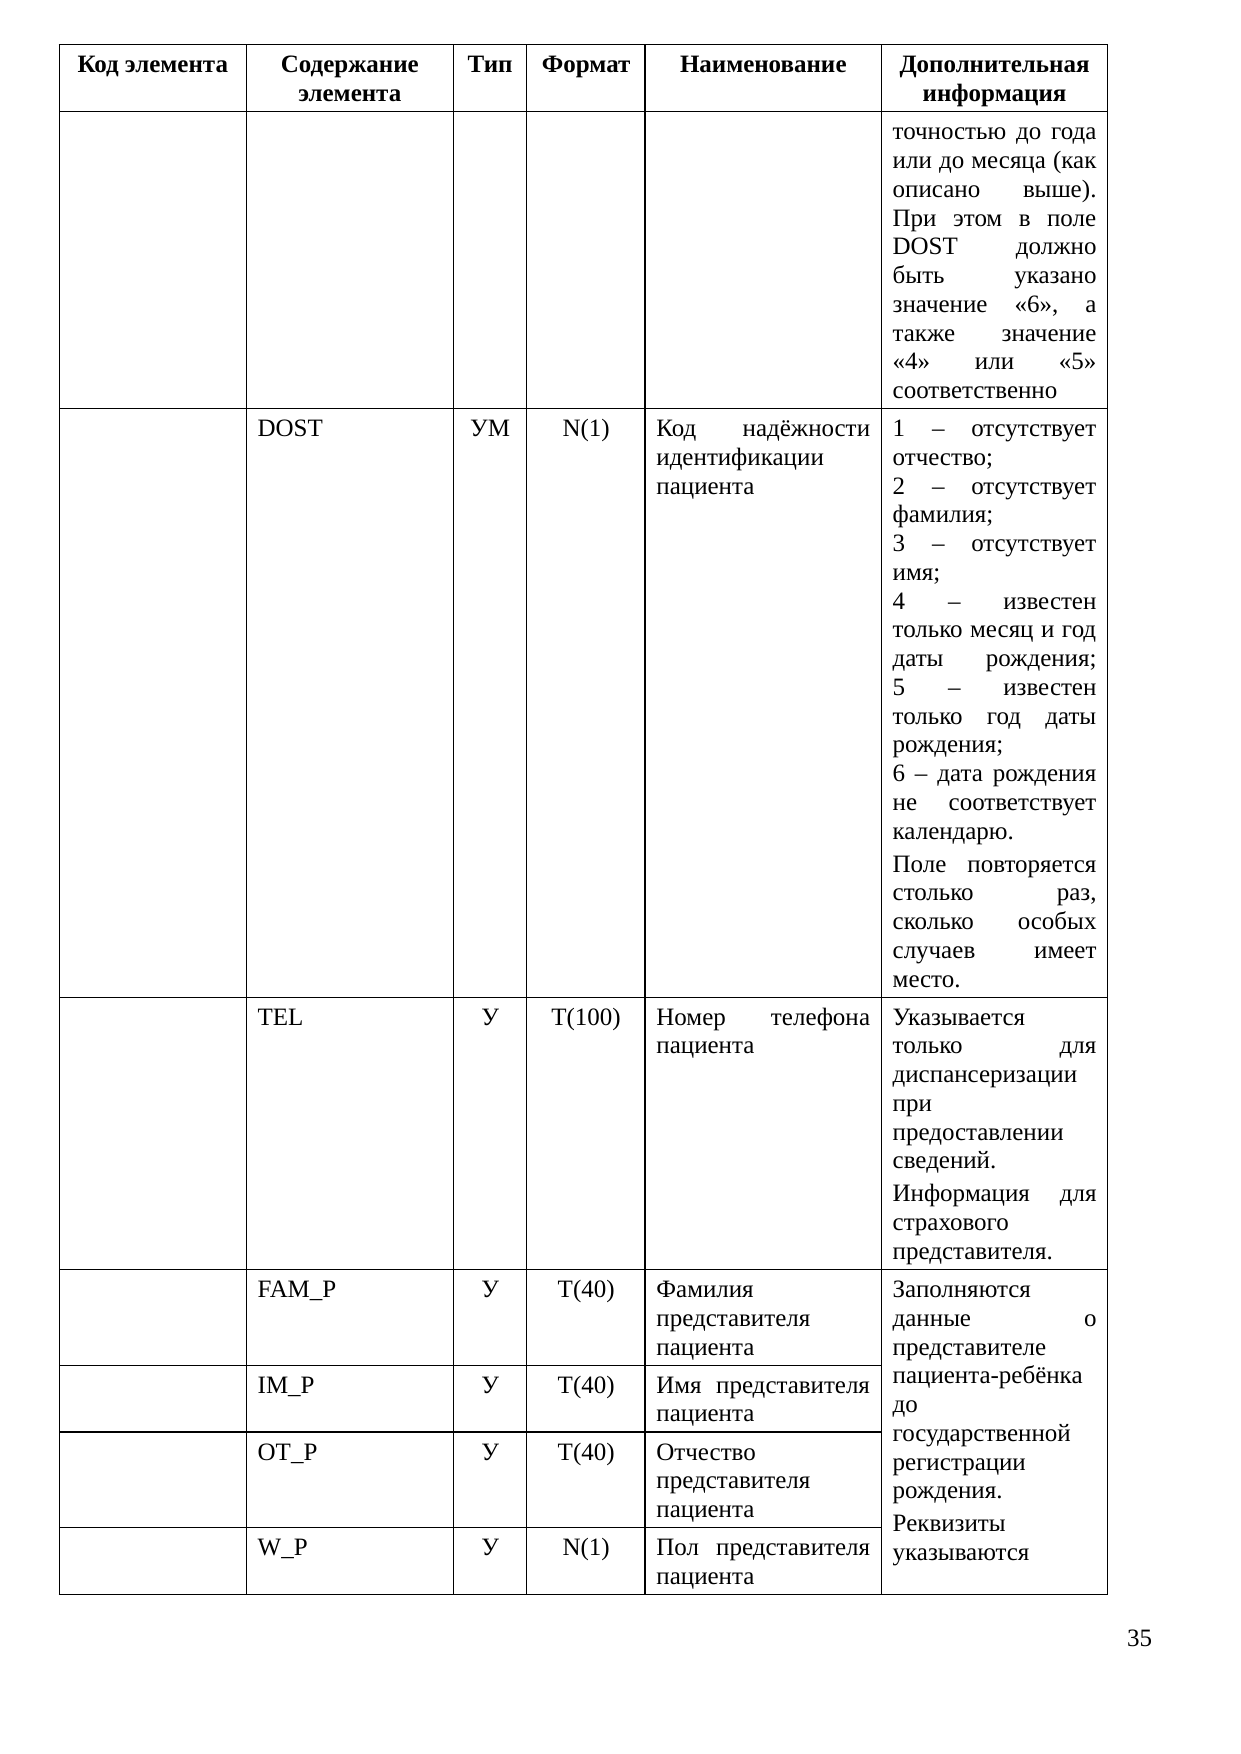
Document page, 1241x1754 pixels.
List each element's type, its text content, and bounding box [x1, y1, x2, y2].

table_cell Фамилия представителя пациента [646, 1270, 881, 1364]
table_cell W_P [247, 1528, 453, 1594]
table_cell [60, 1528, 246, 1594]
table_cell T(40) [527, 1270, 644, 1364]
table_cell Отчество представителя пациента [646, 1433, 881, 1527]
table_cell [60, 1366, 246, 1431]
table_cell Код надёжности идентификации пациента [646, 409, 881, 997]
table_header Код элемента [60, 45, 246, 111]
table_cell У [454, 998, 526, 1269]
table_cell N(1) [527, 409, 644, 997]
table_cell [646, 112, 881, 408]
table_header Наименование [646, 45, 881, 111]
table_cell Номер телефона пациента [646, 998, 881, 1269]
table_cell O [454, 112, 526, 408]
table_cell OT_P [247, 1433, 453, 1527]
table_cell Имя представителя пациента [646, 1366, 881, 1431]
table_cell [60, 409, 246, 997]
table_header Дополнительная информация [882, 45, 1107, 111]
table_cell [60, 998, 246, 1269]
table_cell У [454, 1270, 526, 1364]
table_cell T(40) [527, 1433, 644, 1527]
table_cell У [454, 1528, 526, 1594]
table_cell D [527, 112, 644, 408]
table_cell Пол представителя пациента [646, 1528, 881, 1594]
table_header Формат [527, 45, 644, 111]
table_header Содержание элемента [247, 45, 453, 111]
table_cell 1 – отсутствует отчество; 2 – отсутствует фамилия; 3 – отсутствует имя; 4 – известен только месяц и год даты рождения; 5 – известен только год даты рождения; 6 – дата рождения не соответствует календарю. Поле повторяется столько раз, сколько особых случаев имеет место. [882, 409, 1107, 997]
table_header Тип [454, 45, 526, 111]
table_cell [60, 1433, 246, 1527]
table_cell DR [247, 112, 453, 408]
table_cell [60, 112, 246, 408]
table_cell N(1) [527, 1528, 644, 1594]
table_cell T(100) [527, 998, 644, 1269]
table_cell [882, 112, 1107, 408]
table_cell TEL [247, 998, 453, 1269]
table_cell [60, 1270, 246, 1364]
table_cell T(40) [527, 1366, 644, 1431]
table_cell У [454, 1366, 526, 1431]
table_cell У [454, 1433, 526, 1527]
table_cell IM_P [247, 1366, 453, 1431]
table_cell DOST [247, 409, 453, 997]
table_cell FAM_P [247, 1270, 453, 1364]
table_cell УМ [454, 409, 526, 997]
table_cell Указывается только для диспансеризации при предоставлении сведений. Информация для страхового представителя. [882, 998, 1107, 1269]
